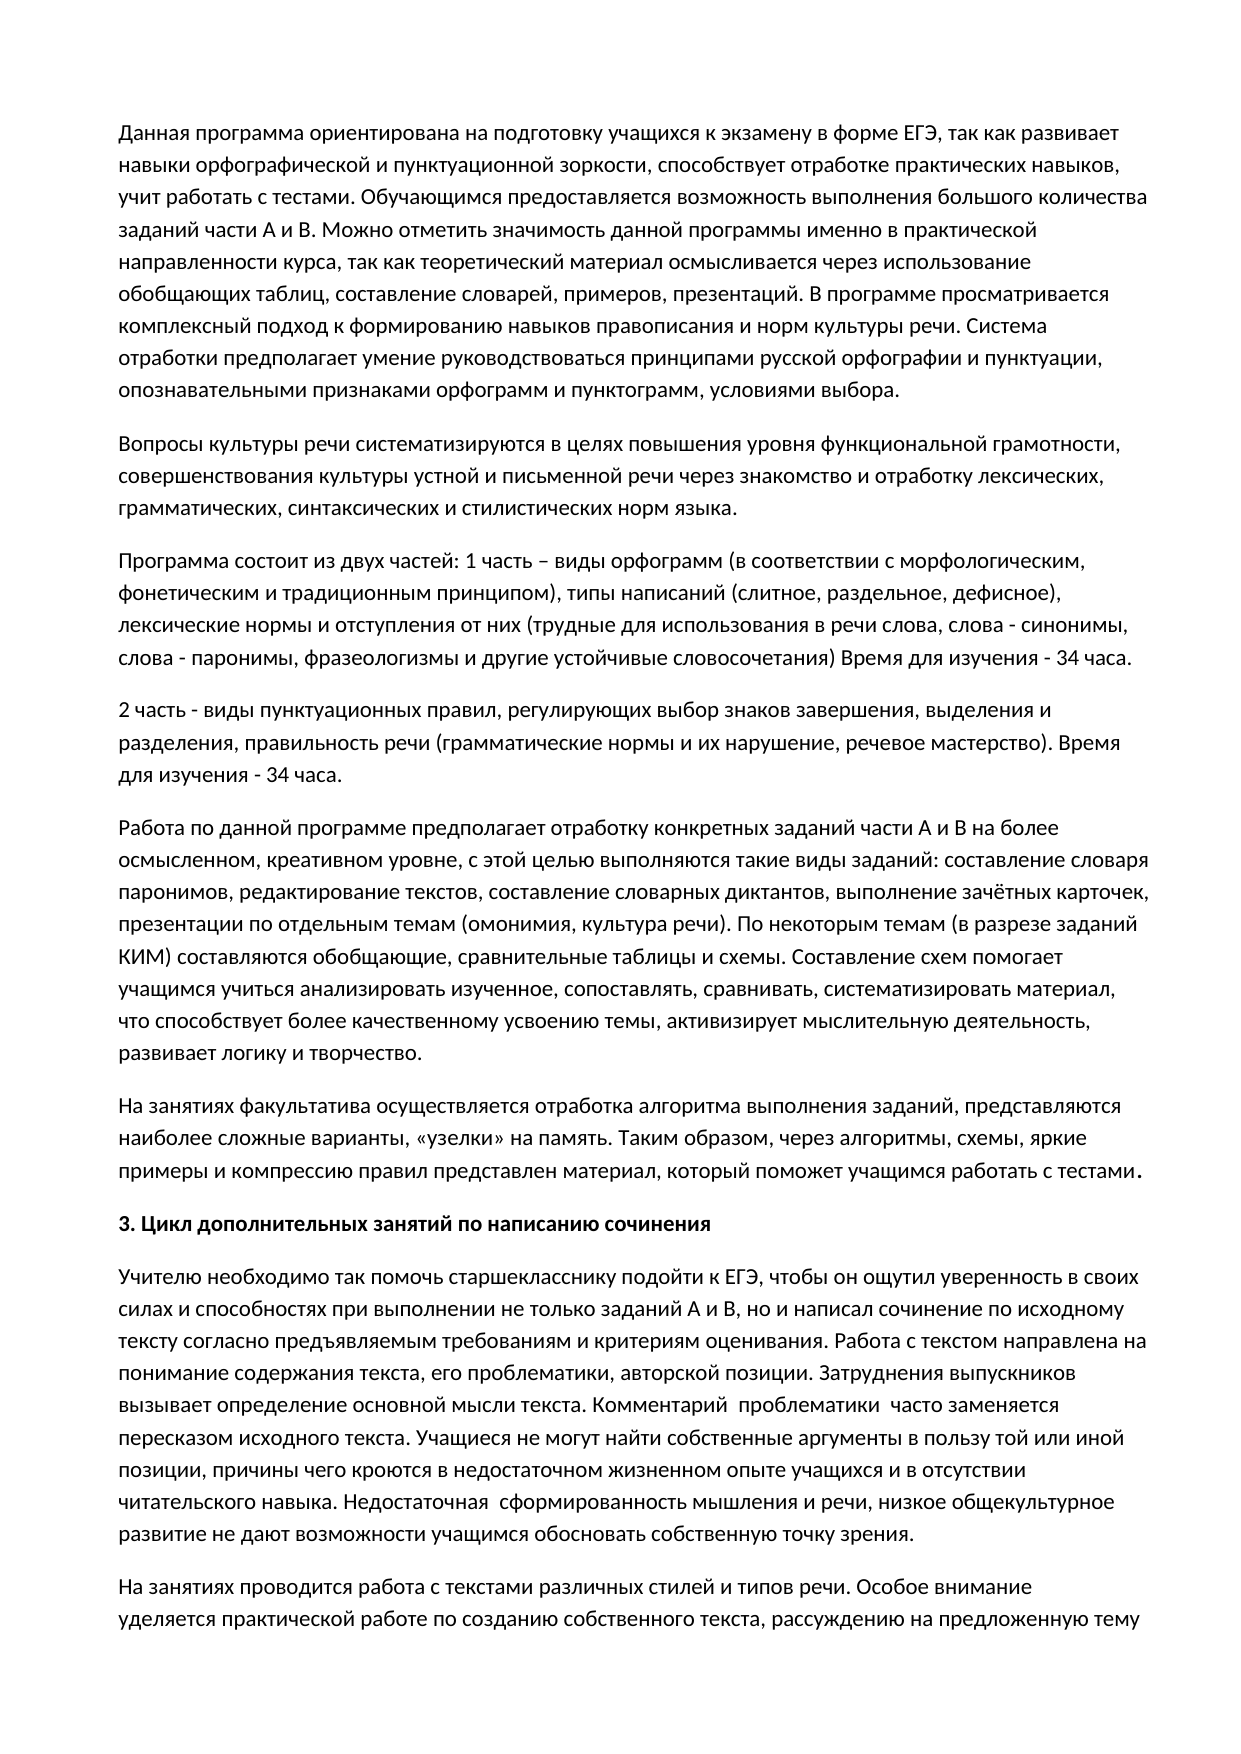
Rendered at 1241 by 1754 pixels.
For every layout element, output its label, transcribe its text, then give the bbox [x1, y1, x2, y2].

text Работа по данной программе предполагает отработку конкретных заданий части А и В на более осмысленном, креативном уровне, с этой целью выполняются такие виды заданий: составление словаря паронимов, редактирование текстов, составление словарных диктантов, выполнение зачётных карточек, презентации по отдельным темам (омонимия, культура речи). По некоторым темам (в разрезе заданий КИМ) составляются обобщающие, сравнительные таблицы и схемы. Составление схем помогает учащимся учиться анализировать изученное, сопоставлять, сравнивать, систематизировать материал, что способствует более качественному усвоению темы, активизирует мыслительную деятельность, развивает логику и творчество. [118, 813, 1152, 1066]
text На занятиях факультатива осуществляется отработка алгоритма выполнения заданий, представляются наиболее сложные варианты, «узелки» на память. Таким образом, через алгоритмы, схемы, яркие примеры и компрессию правил представлен материал, который поможет учащимся работать с тестами. [118, 1091, 1152, 1184]
text Учителю необходимо так помочь старшекласснику подойти к ЕГЭ, чтобы он ощутил уверенность в своих силах и способностях при выполнении не только заданий А и В, но и написал сочинение по исходному тексту согласно предъявляемым требованиям и критериям оценивания. Работа с текстом направлена на понимание содержания текста, его проблематики, авторской позиции. Затруднения выпускников вызывает определение основной мысли текста. Комментарий проблематики часто заменяется пересказом исходного текста. Учащиеся не могут найти собственные аргументы в пользу той или иной позиции, причины чего кроются в недостаточном жизненном опыте учащихся и в отсутствии читательского навыка. Недостаточная сформированность мышления и речи, низкое общекультурное развитие не дают возможности учащимся обосновать собственную точку зрения. [118, 1262, 1152, 1547]
text Данная программа ориентирована на подготовку учащихся к экзамену в форме ЕГЭ, так как развивает навыки орфографической и пунктуационной зоркости, способствует отработке практических навыков, учит работать с тестами. Обучающимся предоставляется возможность выполнения большого количества заданий части А и В. Можно отметить значимость данной программы именно в практической направленности курса, так как теоретический материал осмысливается через использование обобщающих таблиц, составление словарей, примеров, презентаций. В программе просматривается комплексный подход к формированию навыков правописания и норм культуры речи. Система отработки предполагает умение руководствоваться принципами русской орфографии и пунктуации, опознавательными признаками орфограмм и пунктограмм, условиями выбора. [118, 118, 1152, 404]
text 2 часть - виды пунктуационных правил, регулирующих выбор знаков завершения, выделения и разделения, правильность речи (грамматические нормы и их нарушение, речевое мастерство). Время для изучения - 34 часа. [118, 696, 1152, 788]
text Программа состоит из двух частей: 1 часть – виды орфограмм (в соответствии с морфологическим, фонетическим и традиционным принципом), типы написаний (слитное, раздельное, дефисное), лексические нормы и отступления от них (трудные для использования в речи слова, слова - синонимы, слова - паронимы, фразеологизмы и другие устойчивые словосочетания) Время для изучения - 34 часа. [118, 546, 1152, 671]
text Вопросы культуры речи систематизируются в целях повышения уровня функциональной грамотности, совершенствования культуры устной и письменной речи через знакомство и отработку лексических, грамматических, синтаксических и стилистических норм языка. [118, 429, 1152, 521]
text 3. Цикл дополнительных занятий по написанию сочинения [118, 1209, 1152, 1237]
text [118, 1572, 1152, 1632]
